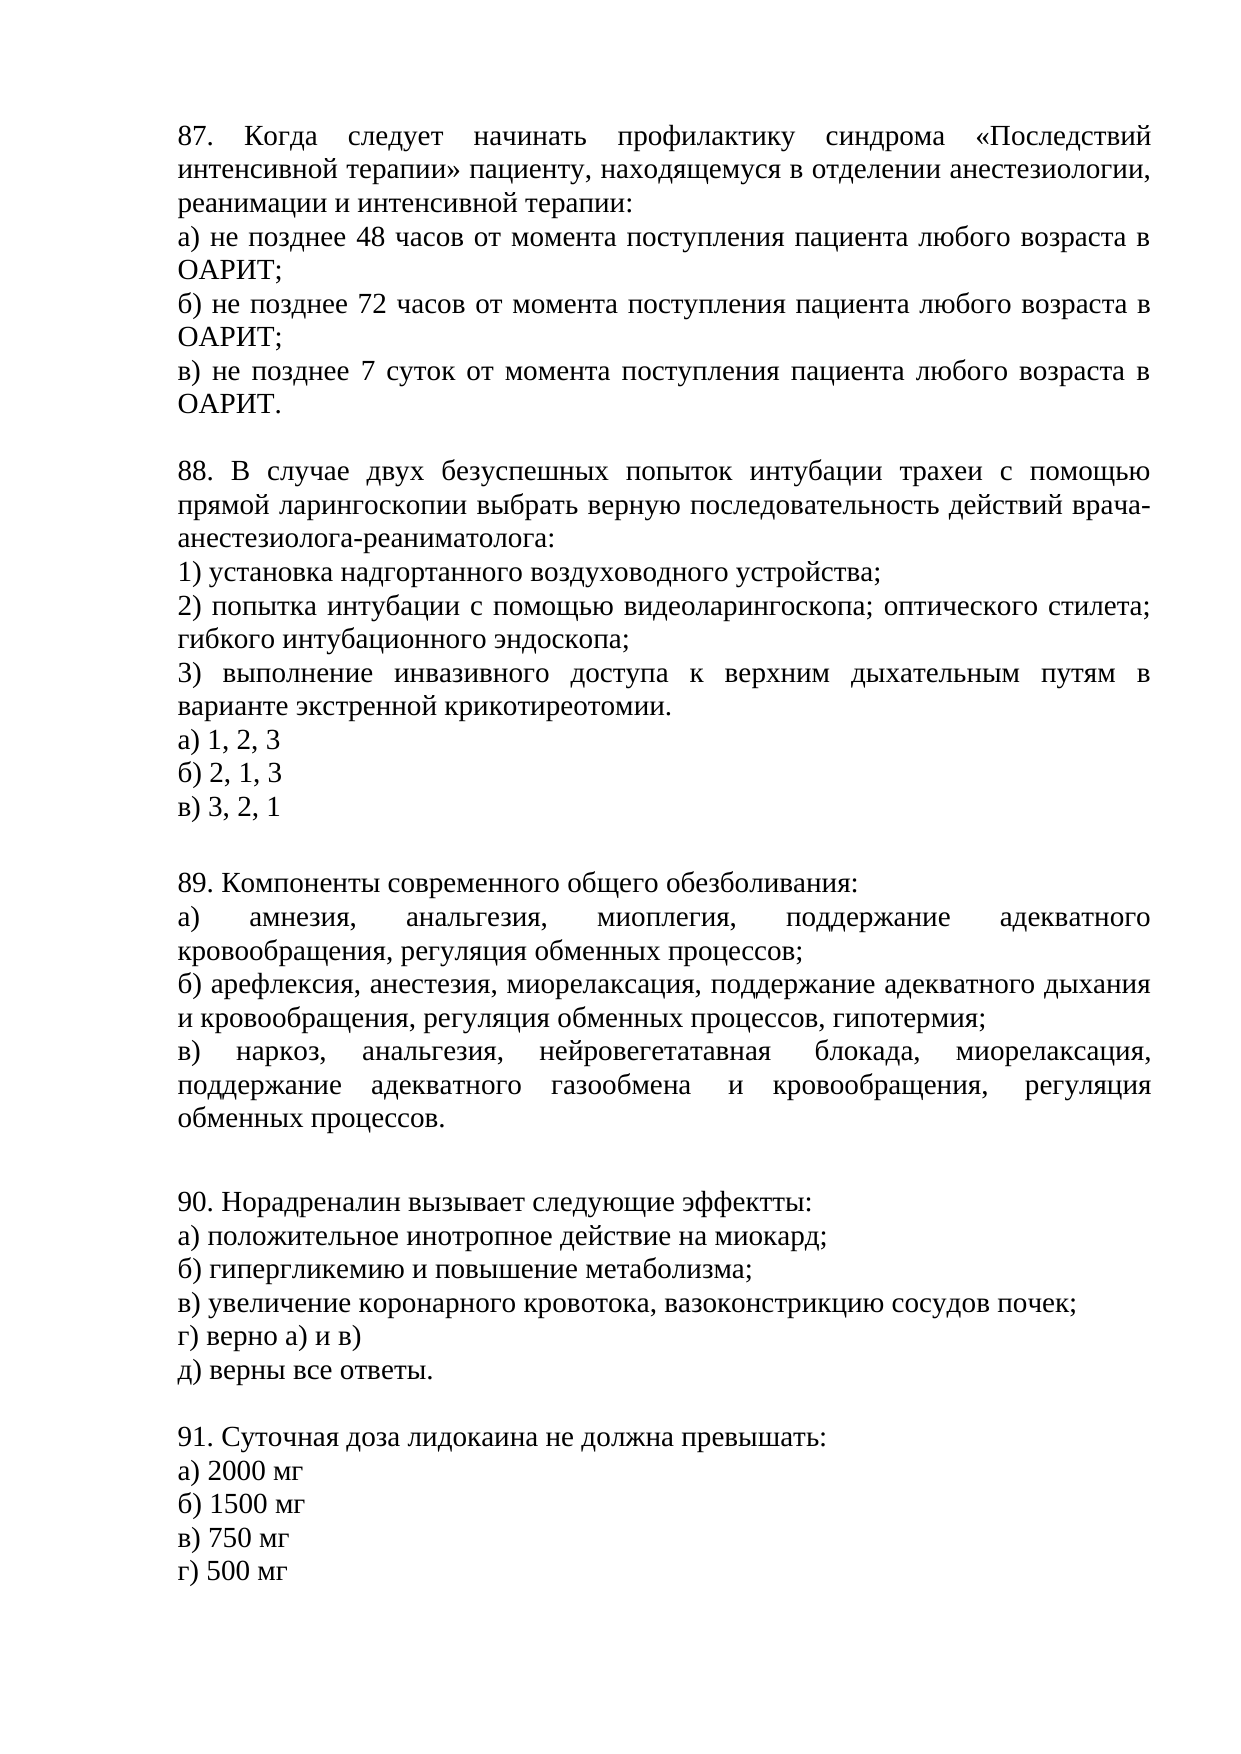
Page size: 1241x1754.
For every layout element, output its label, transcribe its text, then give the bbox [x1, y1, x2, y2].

text в) не позднее 7 суток от момента поступления пациента любого возраста в ОАРИТ. [177, 353, 1152, 420]
text а) положительное инотропное действие на миокард; [177, 1218, 1152, 1251]
text в) 750 мг [177, 1520, 1152, 1553]
text 1) установка надгортанного воздуховодного устройства; [177, 554, 1152, 588]
text 90. Норадреналин вызывает следующие эффектты: [177, 1184, 1152, 1218]
text в) наркоз, анальгезия, нейровегетатавная блокада, миорелаксация, поддержание адекватного газообмена и кровообращения, регуляция обменных процессов. [177, 1033, 1152, 1134]
text б) 2, 1, 3 [177, 755, 1152, 789]
text г) 500 мг [177, 1553, 1152, 1587]
text 2) попытка интубации с помощью видеоларингоскопа; оптического стилета; гибкого интубационного эндоскопа; [177, 588, 1152, 655]
text а) не позднее 48 часов от момента поступления пациента любого возраста в ОАРИТ; [177, 219, 1152, 286]
text а) 2000 мг [177, 1453, 1152, 1486]
text д) верны все ответы. [177, 1352, 1152, 1386]
text б) гипергликемию и повышение метаболизма; [177, 1251, 1152, 1285]
text б) арефлексия, анестезия, миорелаксация, поддержание адекватного дыхания и кровообращения, регуляция обменных процессов, гипотермия; [177, 966, 1152, 1033]
text б) не позднее 72 часов от момента поступления пациента любого возраста в ОАРИТ; [177, 286, 1152, 353]
text 87. Когда следует начинать профилактику синдрома «Последствий интенсивной терапии» пациенту, находящемуся в отделении анестезиологии, реанимации и интенсивной терапии: [177, 118, 1152, 219]
text б) 1500 мг [177, 1486, 1152, 1520]
text 89. Компоненты современного общего обезболивания: [177, 866, 1152, 899]
text в) 3, 2, 1 [177, 789, 1152, 822]
text 88. В случае двух безуспешных попыток интубации трахеи с помощью прямой ларингоскопии выбрать верную последовательность действий врача-анестезиолога-реаниматолога: [177, 453, 1152, 554]
text г) верно а) и в) [177, 1318, 1152, 1352]
text 3) выполнение инвазивного доступа к верхним дыхательным путям в варианте экстренной крикотиреотомии. [177, 655, 1152, 722]
text а) амнезия, анальгезия, миоплегия, поддержание адекватного кровообращения, регуляция обменных процессов; [177, 899, 1152, 966]
text а) 1, 2, 3 [177, 722, 1152, 755]
text в) увеличение коронарного кровотока, вазоконстрикцию сосудов почек; [177, 1285, 1152, 1318]
text 91. Суточная доза лидокаина не должна превышать: [177, 1419, 1152, 1453]
